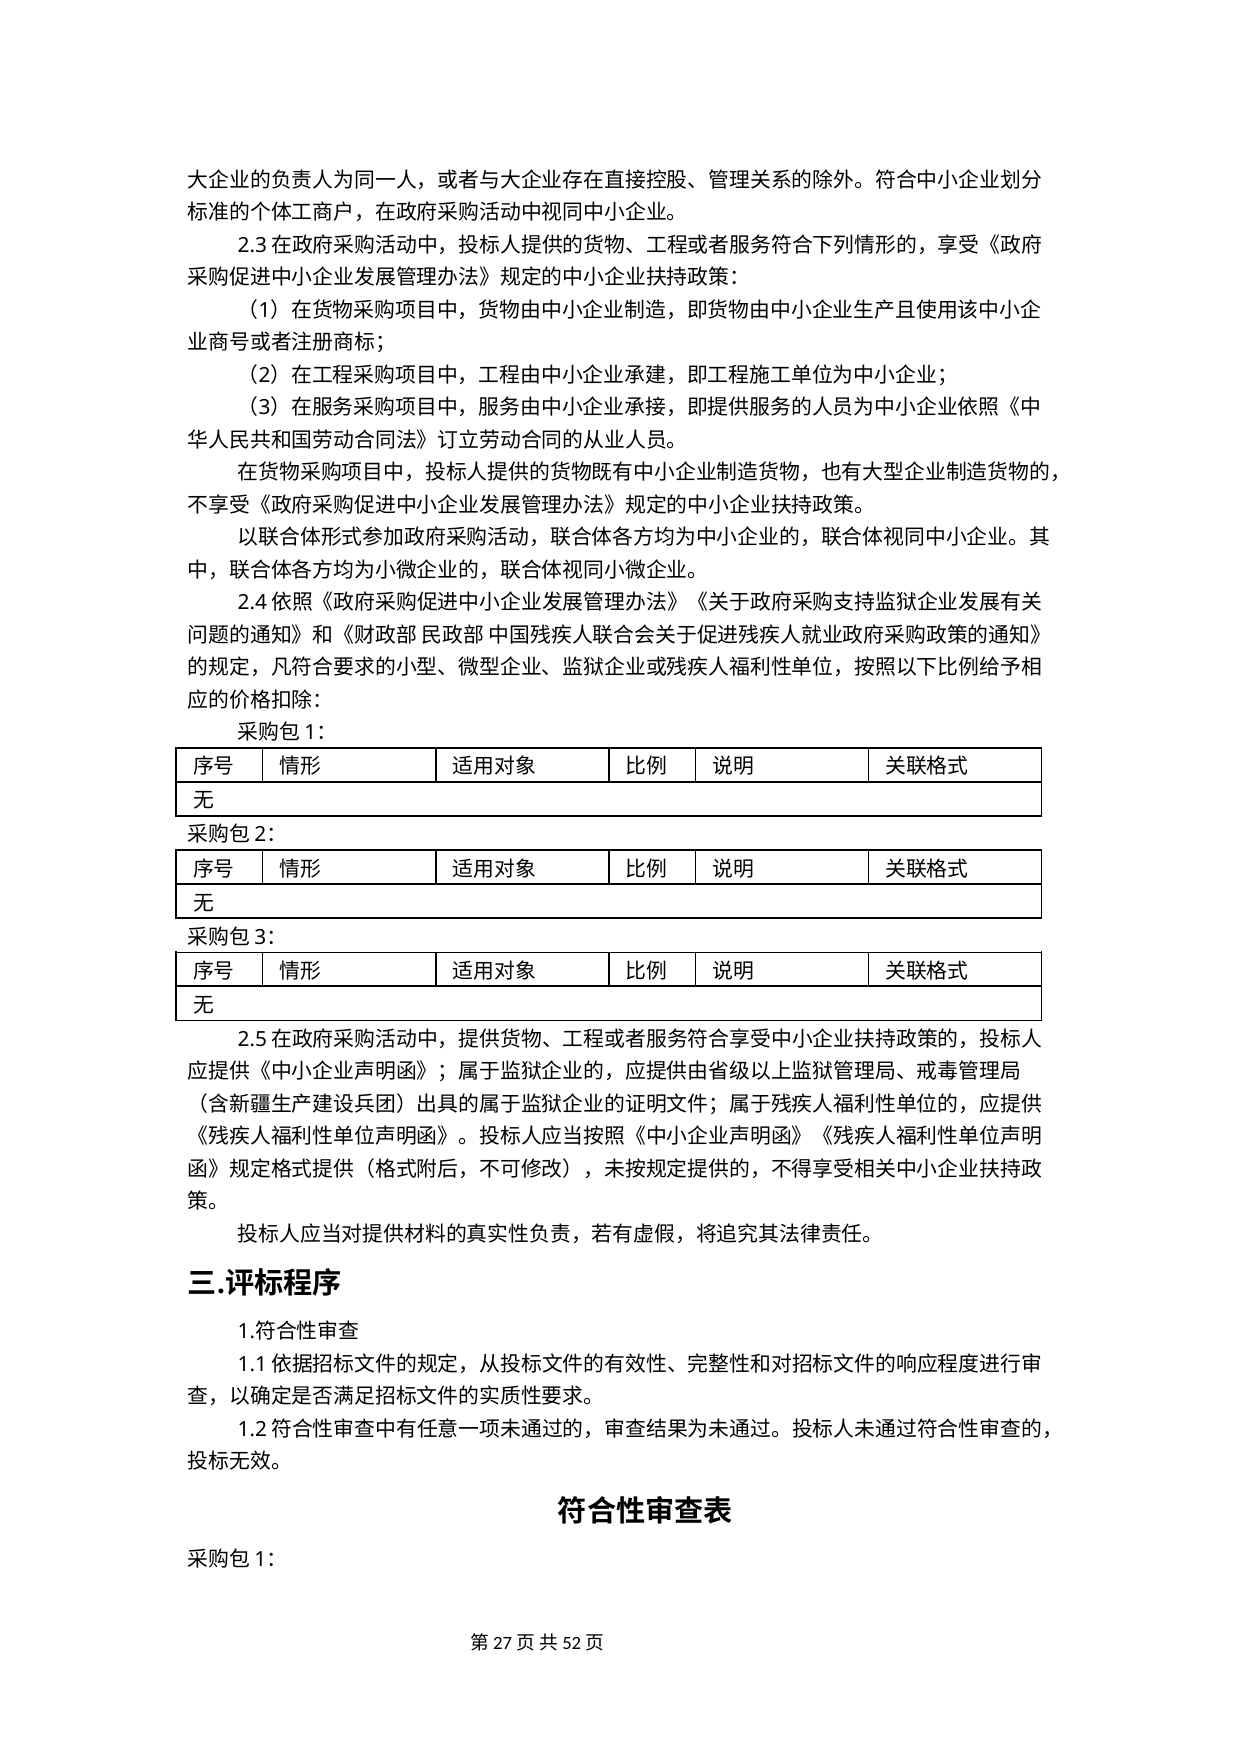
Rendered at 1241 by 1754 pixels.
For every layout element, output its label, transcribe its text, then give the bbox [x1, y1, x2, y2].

table_header 说明 [696, 749, 868, 781]
table_header 适用对象 [437, 749, 608, 781]
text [187, 162, 1053, 227]
table_cell 无 [177, 783, 1041, 815]
table_header 序号 [177, 953, 262, 985]
text 1.符合性审查 [187, 1313, 1053, 1346]
text 采购包2： [187, 817, 1053, 849]
text 2.3在政府采购活动中，投标人提供的货物、工程或者服务符合下列情形的，享受《政府采购促进中小企业发展管理办法》规定的中小企业扶持政策： [187, 227, 1053, 292]
table_header 关联格式 [869, 749, 1041, 781]
table_header 说明 [696, 851, 868, 883]
text 符合性审查表 [187, 1476, 1053, 1541]
table_header 情形 [263, 851, 435, 883]
text 2.5在政府采购活动中，提供货物、工程或者服务符合享受中小企业扶持政策的，投标人应提供《中小企业声明函》；属于监狱企业的，应提供由省级以上监狱管理局、戒毒管理局（含新疆生产建设兵团）出具的属于监狱企业的证明文件；属于残疾人福利性单位的，应提供《残疾人福利性单位声明函》。投标人应当按照《中小企业声明函》《残疾人福利性单位声明函》规定格式提供（格式附后，不可修改），未按规定提供的，不得享受相关中小企业扶持政策。 [187, 1021, 1053, 1216]
table_header 情形 [263, 749, 435, 781]
table_header 关联格式 [869, 953, 1041, 985]
table_header 情形 [263, 953, 435, 985]
table_cell 无 [177, 885, 1041, 917]
table_header 说明 [696, 953, 868, 985]
table_header 比例 [610, 953, 695, 985]
text 采购包1： [187, 1541, 1053, 1573]
table_header 适用对象 [437, 851, 608, 883]
text 2.4依照《政府采购促进中小企业发展管理办法》《关于政府采购支持监狱企业发展有关问题的通知》和《财政部 民政部 中国残疾人联合会关于促进残疾人就业政府采购政策的通知》的规定，凡符合要求的小型、微型企业、监狱企业或残疾人福利性单位，按照以下比例给予相应的价格扣除： [187, 584, 1053, 714]
text 1.1依据招标文件的规定，从投标文件的有效性、完整性和对招标文件的响应程度进行审查，以确定是否满足招标文件的实质性要求。 [187, 1346, 1053, 1411]
text （1）在货物采购项目中，货物由中小企业制造，即货物由中小企业生产且使用该中小企业商号或者注册商标； [187, 292, 1053, 357]
table_header 关联格式 [869, 851, 1041, 883]
text 三.评标程序 [187, 1248, 1053, 1313]
table_header 比例 [610, 851, 695, 883]
text 1.2符合性审查中有任意一项未通过的，审查结果为未通过。投标人未通过符合性审查的，投标无效。 [187, 1411, 1053, 1476]
text 投标人应当对提供材料的真实性负责，若有虚假，将追究其法律责任。 [187, 1216, 1053, 1248]
table_header 适用对象 [437, 953, 608, 985]
table_header 序号 [177, 749, 262, 781]
table_header 序号 [177, 851, 262, 883]
text （2）在工程采购项目中，工程由中小企业承建，即工程施工单位为中小企业； [187, 357, 1053, 389]
text 采购包3： [187, 919, 1053, 951]
text （3）在服务采购项目中，服务由中小企业承接，即提供服务的人员为中小企业依照《中华人民共和国劳动合同法》订立劳动合同的从业人员。 [187, 389, 1053, 454]
text 在货物采购项目中，投标人提供的货物既有中小企业制造货物，也有大型企业制造货物的，不享受《政府采购促进中小企业发展管理办法》规定的中小企业扶持政策。 [187, 454, 1053, 519]
table_header 比例 [610, 749, 695, 781]
text 采购包1： [187, 714, 1053, 747]
text 以联合体形式参加政府采购活动，联合体各方均为中小企业的，联合体视同中小企业。其中，联合体各方均为小微企业的，联合体视同小微企业。 [187, 519, 1053, 584]
table_cell 无 [177, 987, 1041, 1019]
